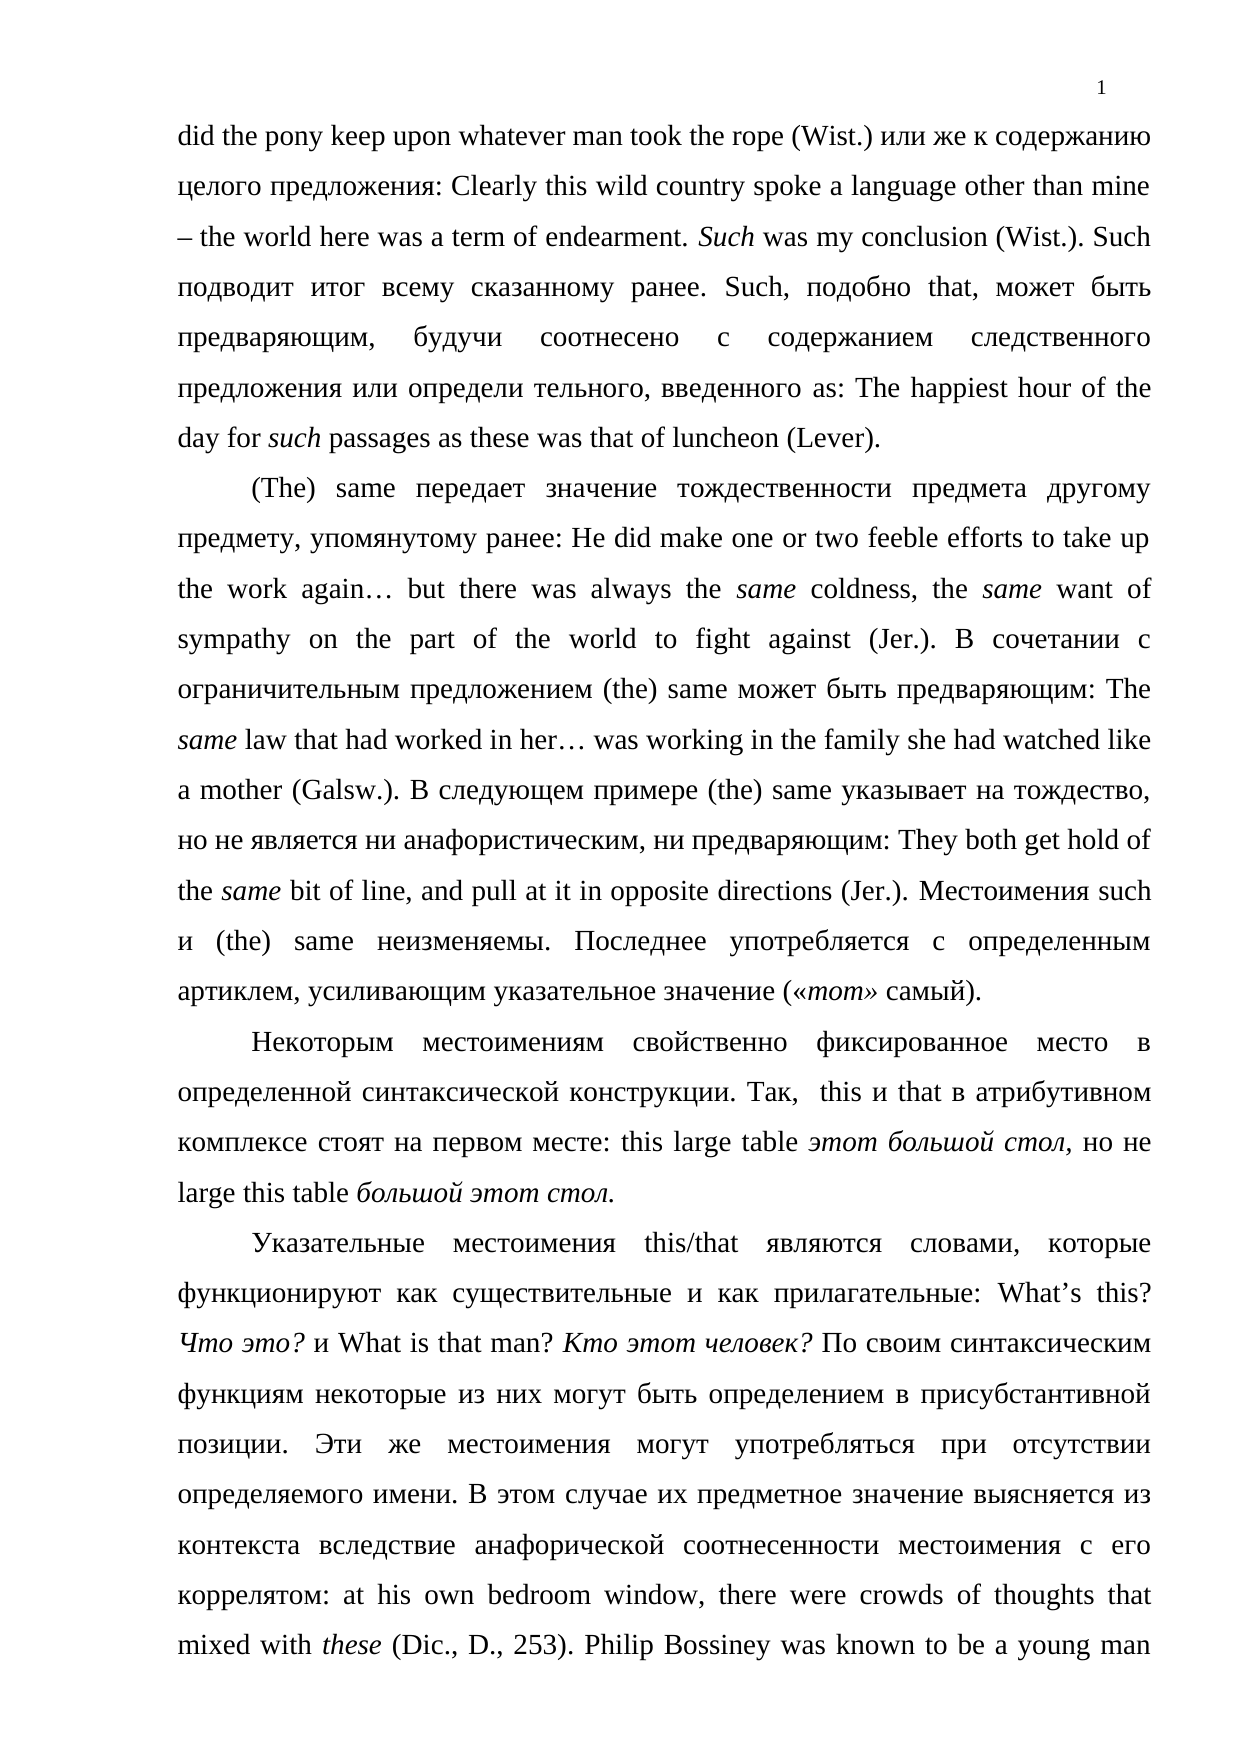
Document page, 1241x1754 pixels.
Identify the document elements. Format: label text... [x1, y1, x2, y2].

text (The) same передает значение тождественности предмета другому предмету, упомянутому ранее: He did make one or two feeble efforts to take up the work again… but there was always the same coldness, the same want of sympathy on the part of the world to fight against (Jer.). В сочетании с ограничительным предложением (the) same может быть предваряющим: The same law that had worked in her… was working in the family she had watched like a mother (Galsw.). В следующем примере (the) same указывает на тождество, но не является ни анафористическим, ни предваряющим: They both get hold of the same bit of line, and pull at it in opposite directions (Jer.). Местоимения such и (the) same неизменяемы. Последнее употребляется с определенным артиклем, усиливающим указательное значение («тот» самый). [177, 470, 1152, 1007]
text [177, 1225, 1152, 1661]
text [177, 118, 1152, 453]
text Некоторым местоимениям свойственно фиксированное место в определенной синтаксической конструкции. Так, this и that в атрибутивном комплексе стоят на первом месте: this large table этот большой стол, но не large this table большой этот стол. [177, 1024, 1152, 1208]
